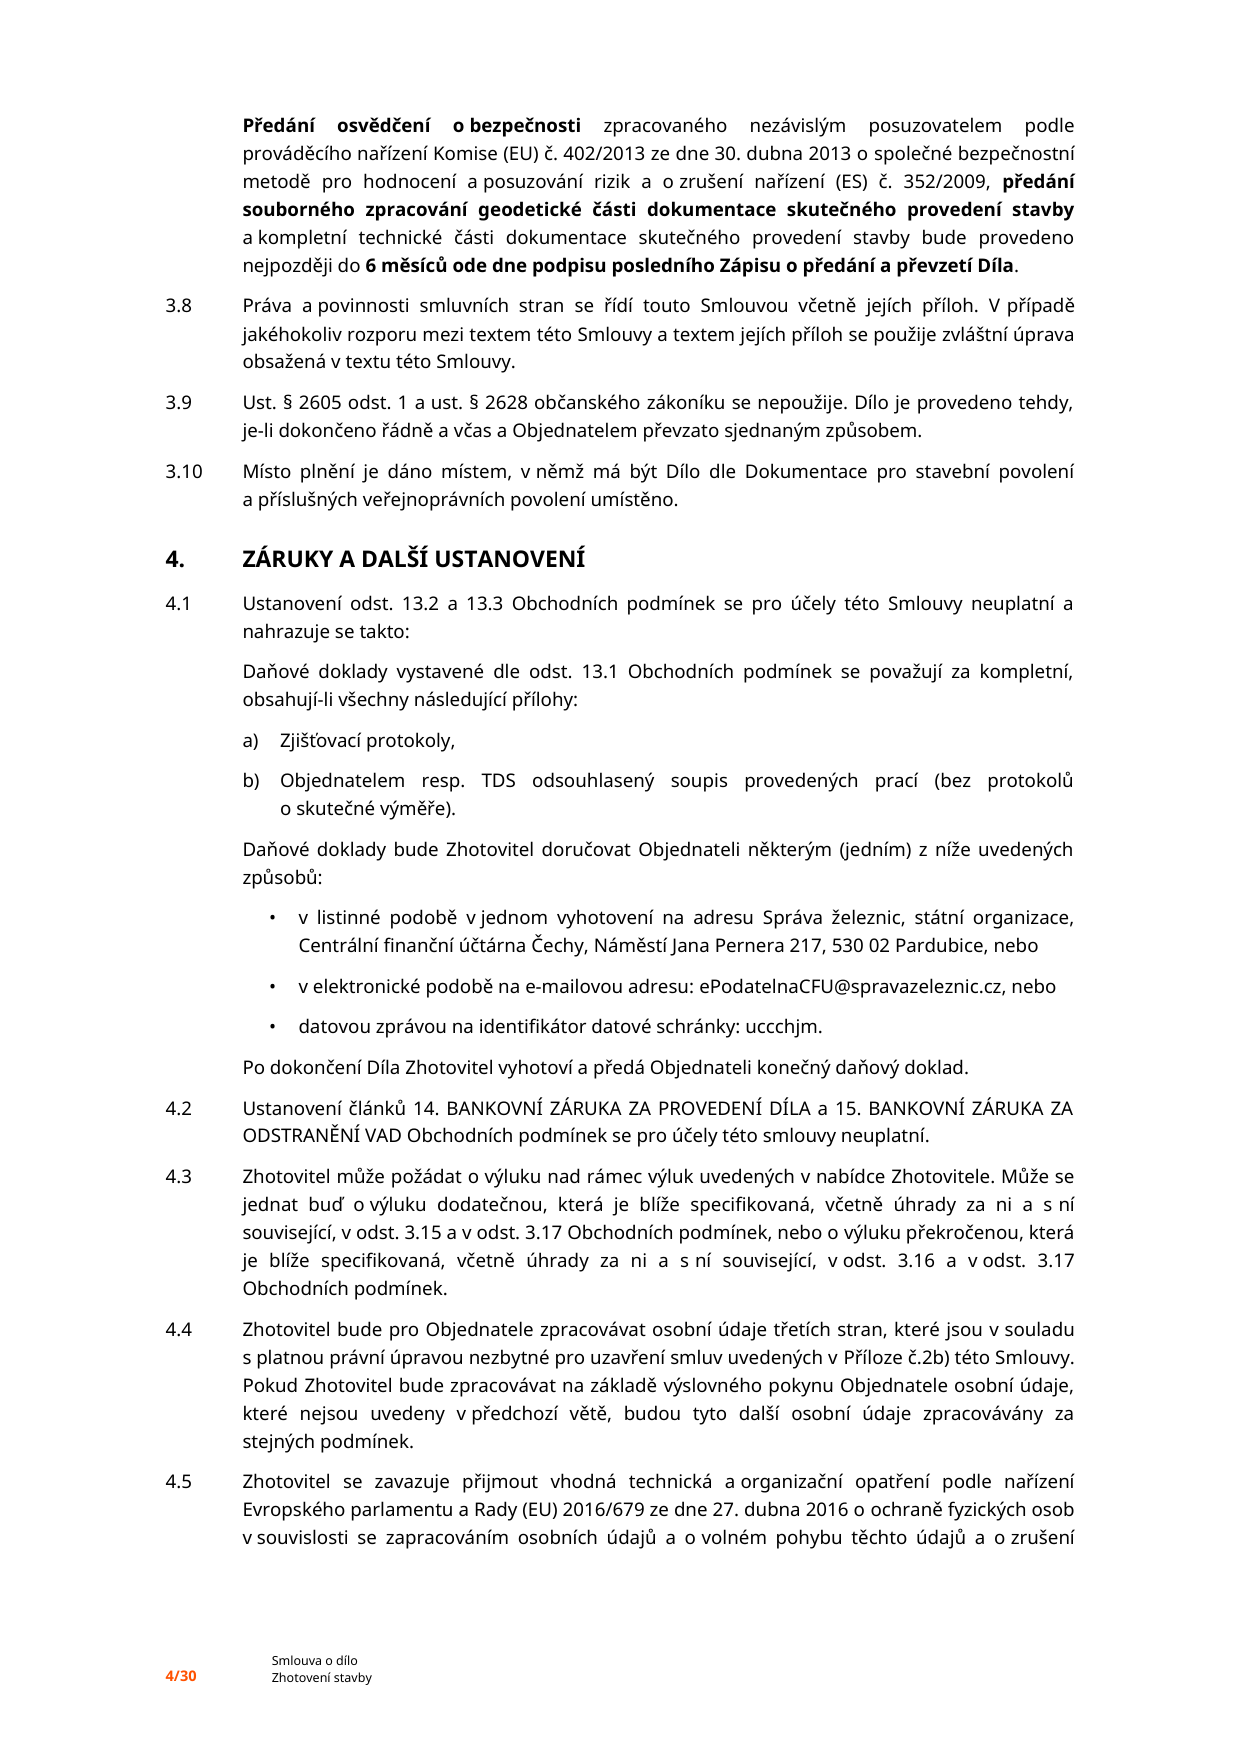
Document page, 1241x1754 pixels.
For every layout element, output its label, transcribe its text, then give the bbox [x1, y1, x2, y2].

list Daňové doklady vystavené dle odst. 13.1 Obchodních podmínek se považují za kompletní, obsahují-li všechny následující přílohy: [242, 658, 1075, 712]
list • v elektronické podobě na e-mailovou adresu: ePodatelnaCFU@spravazeleznic.cz, nebo [269, 973, 1075, 999]
list Daňové doklady bude Zhotovitel doručovat Objednateli některým (jedním) z níže uvedených způsobů: [242, 836, 1075, 890]
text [165, 1468, 1075, 1550]
text Místo plnění je dáno místem, v němž má být Dílo dle Dokumentace pro stavební povolení a příslušných veřejnoprávních povolení umístěno. [165, 458, 1075, 511]
text Předání osvědčení o bezpečnosti zpracovaného nezávislým posuzovatelem podle prováděcího nařízení Komise (EU) č. 402/2013 ze dne 30. dubna 2013 o společné bezpečnostní metodě pro hodnocení a posuzování rizik a o zrušení nařízení (ES) č. 352/2009, předání souborného zpracování geodetické části dokumentace skutečného provedení stavby a kompletní technické části dokumentace skutečného provedení stavby bude provedeno nejpozději do 6 měsíců ode dne podpisu posledního Zápisu o předání a převzetí Díla. [242, 112, 1075, 278]
text Ust. § 2605 odst. 1 a ust. § 2628 občanského zákoníku se nepoužije. Dílo je provedeno tehdy, je-li dokončeno řádně a včas a Objednatelem převzato sjednaným způsobem. [165, 389, 1075, 443]
list • datovou zprávou na identifikátor datové schránky: uccchjm. [269, 1014, 1075, 1039]
text Zhotovitel bude pro Objednatele zpracovávat osobní údaje třetích stran, které jsou v souladu s platnou právní úpravou nezbytné pro uzavření smluv uvedených v Příloze č.2b) této Smlouvy. Pokud Zhotovitel bude zpracovávat na základě výslovného pokynu Objednatele osobní údaje, které nejsou uvedeny v předchozí větě, budou tyto další osobní údaje zpracovávány za stejných podmínek. [165, 1316, 1075, 1453]
text Zhotovitel může požádat o výluku nad rámec výluk uvedených v nabídce Zhotovitele. Může se jednat buď o výluku dodatečnou, která je blíže specifikovaná, včetně úhrady za ni a s ní související, v odst. 3.15 a v odst. 3.17 Obchodních podmínek, nebo o výluku překročenou, která je blíže specifikovaná, včetně úhrady za ni a s ní související, v odst. 3.16 a v odst. 3.17 Obchodních podmínek. [165, 1163, 1075, 1301]
list • v listinné podobě v jednom vyhotovení na adresu Správa železnic, státní organizace, Centrální finanční účtárna Čechy, Náměstí Jana Pernera 217, 530 02 Pardubice, nebo [269, 905, 1075, 958]
text Ustanovení odst. 13.2 a 13.3 Obchodních podmínek se pro účely této Smlouvy neuplatní a nahrazuje se takto: [165, 590, 1075, 643]
text ZÁRUKY A DALŠÍ USTANOVENÍ [165, 543, 1075, 574]
list Po dokončení Díla Zhotovitel vyhotoví a předá Objednateli konečný daňový doklad. [242, 1054, 1075, 1080]
list Objednatelem resp. TDS odsouhlasený soupis provedených prací (bez protokolů o skutečné výměře). [242, 768, 1075, 821]
text Práva a povinnosti smluvních stran se řídí touto Smlouvou včetně jejích příloh. V případě jakéhokoliv rozporu mezi textem této Smlouvy a textem jejích příloh se použije zvláštní úprava obsažená v textu této Smlouvy. [165, 293, 1075, 374]
list Zjišťovací protokoly, [242, 727, 1075, 753]
text Ustanovení článků 14. BANKOVNÍ ZÁRUKA ZA PROVEDENÍ DÍLA a 15. BANKOVNÍ ZÁRUKA ZA ODSTRANĚNÍ VAD Obchodních podmínek se pro účely této smlouvy neuplatní. [165, 1095, 1075, 1148]
